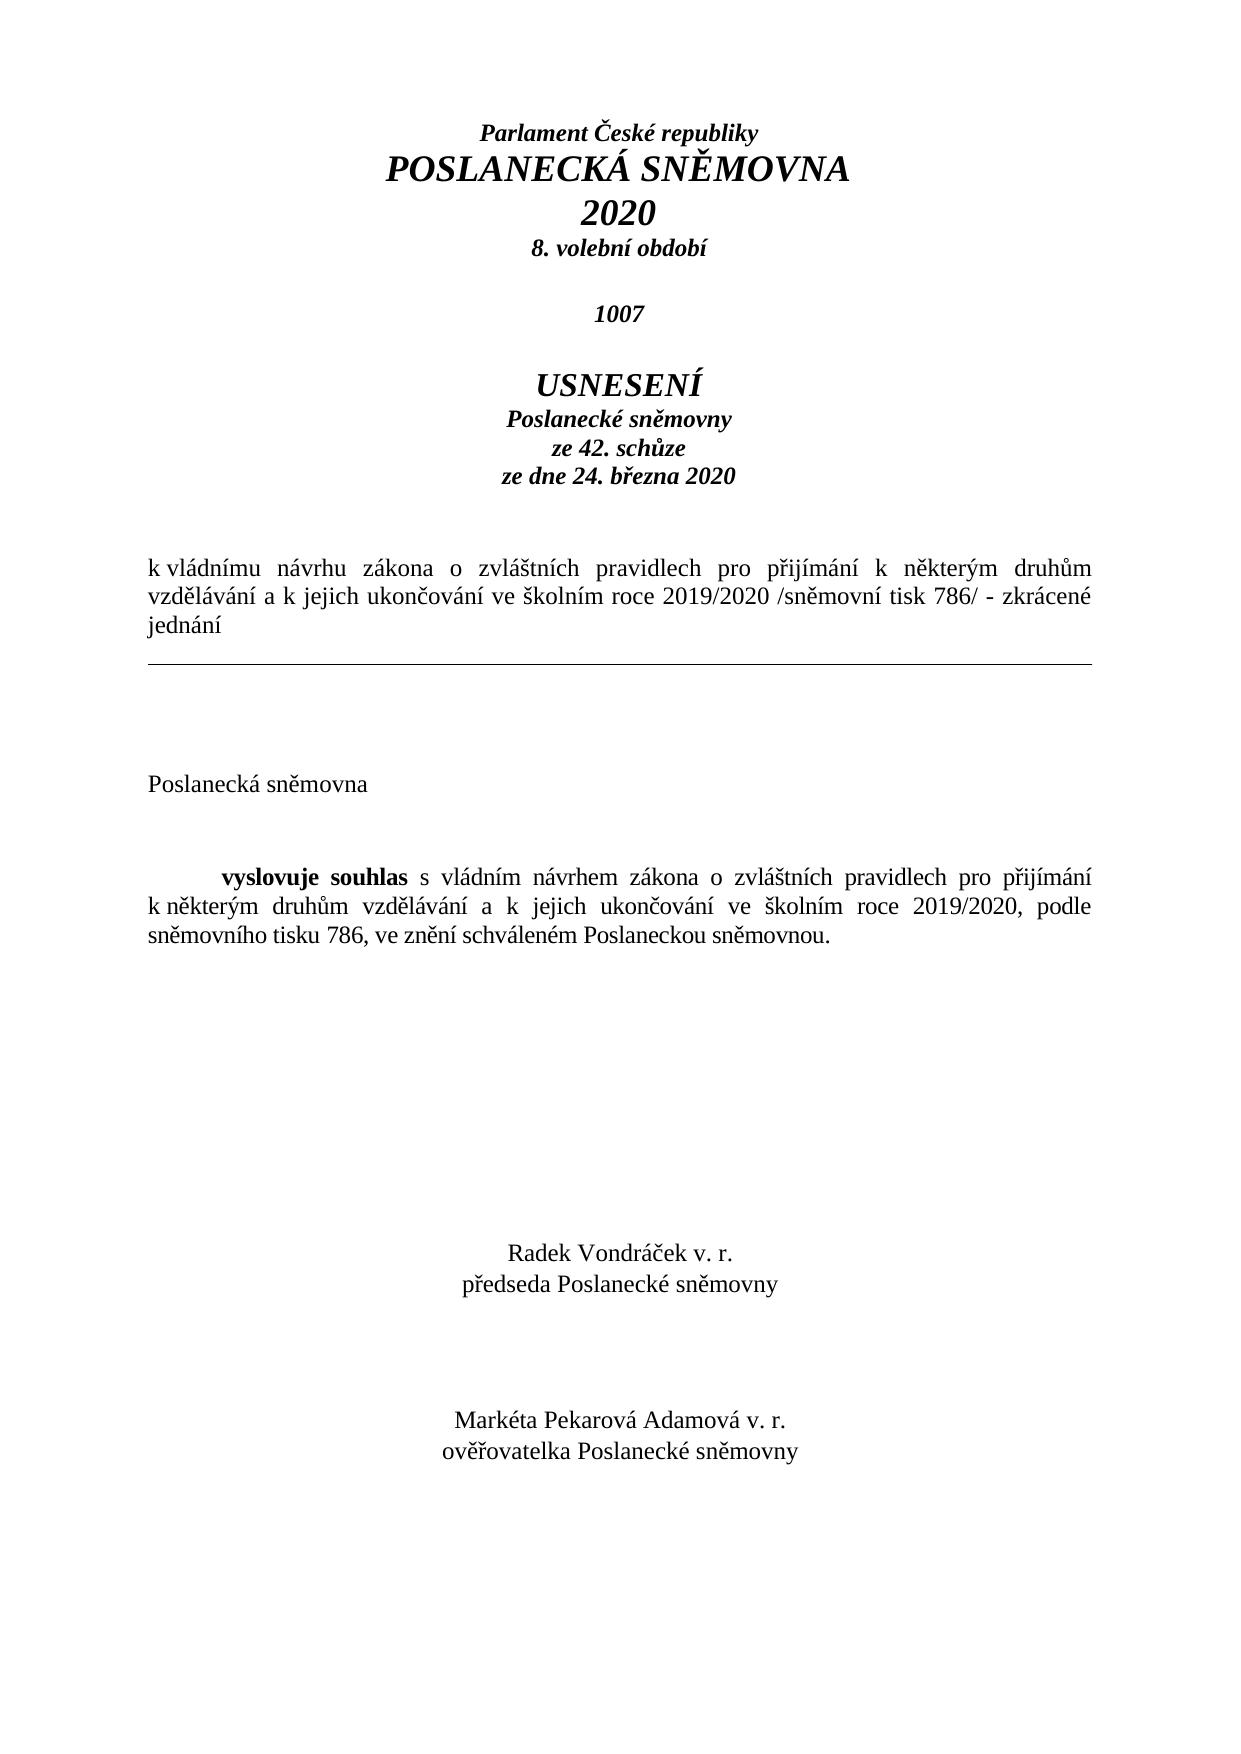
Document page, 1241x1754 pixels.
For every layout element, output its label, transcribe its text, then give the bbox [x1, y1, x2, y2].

text k vládnímu návrhu zákona o zvláštních pravidlech pro přijímání k některým druhům vzdělávání a k jejich ukončování ve školním roce 2019/2020 /sněmovní tisk 786/ - zkrácené jednání [148, 553, 1092, 664]
text Poslanecké sněmovny [148, 404, 1092, 433]
text ověřovatelka Poslanecké sněmovny [148, 1436, 1092, 1464]
text ze 42. schůze [148, 433, 1092, 461]
text 1007 [148, 299, 1092, 328]
text 2020 [148, 190, 1092, 233]
text Poslanecká sněmovna [148, 769, 1092, 798]
text ze dne 24. března 2020 [148, 461, 1092, 490]
text USNESENÍ [148, 366, 1092, 404]
text Radek Vondráček v. r. [148, 1238, 1092, 1267]
text 8. volební období [148, 233, 1092, 262]
text předseda Poslanecké sněmovny [148, 1269, 1092, 1298]
text Markéta Pekarová Adamová v. r. [148, 1405, 1092, 1433]
text Parlament České republiky [148, 118, 1092, 147]
text POSLANECKÁ SNĚMOVNA [148, 147, 1092, 190]
text vyslovuje souhlas s vládním návrhem zákona o zvláštních pravidlech pro přijímání k některým druhům vzdělávání a k jejich ukončování ve školním roce 2019/2020, podle sněmovního tisku 786, ve znění schváleném Poslaneckou sněmovnou. [148, 862, 1092, 948]
